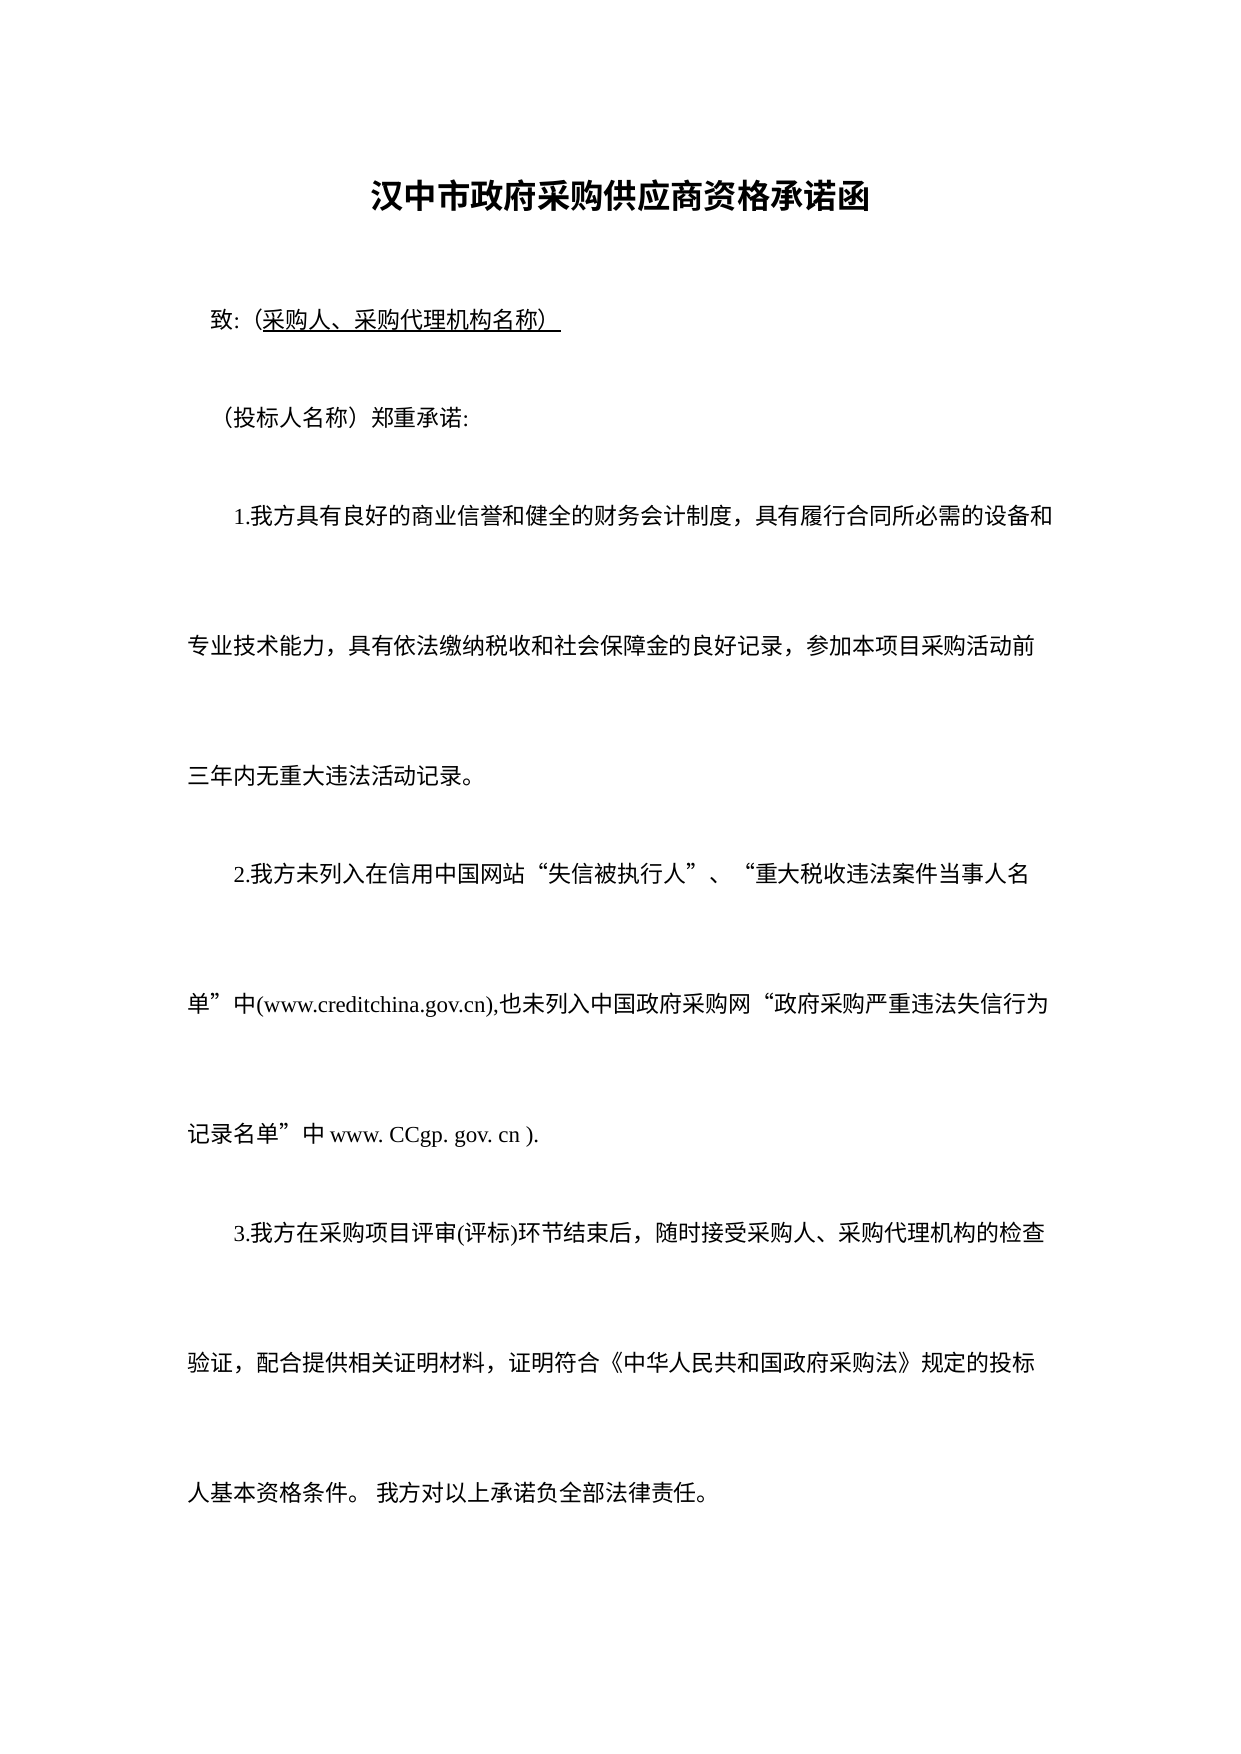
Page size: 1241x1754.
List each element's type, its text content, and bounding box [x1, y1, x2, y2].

text 1.我方具有良好的商业信誉和健全的财务会计制度，具有履行合同所必需的设备和专业技术能力，具有依法缴纳税收和社会保障金的良好记录，参加本项目采购活动前三年内无重大违法活动记录。 [187, 482, 1053, 807]
text 致:（采购人、采购代理机构名称） [187, 286, 1053, 351]
text 3.我方在采购项目评审(评标)环节结束后，随时接受采购人、采购代理机构的检查验证，配合提供相关证明材料，证明符合《中华人民共和国政府采购法》规定的投标人基本资格条件。 我方对以上承诺负全部法律责任。 [187, 1199, 1053, 1524]
text 汉中市政府采购供应商资格承诺函 [187, 162, 1053, 227]
text （投标人名称）郑重承诺: [187, 384, 1053, 449]
text 2.我方未列入在信用中国网站“失信被执行人”、“重大税收违法案件当事人名单”中(www.creditchina.gov.cn),也未列入中国政府采购网“政府采购严重违法失信行为记录名单”中www. CCgp. gov. cn ). [187, 841, 1053, 1166]
